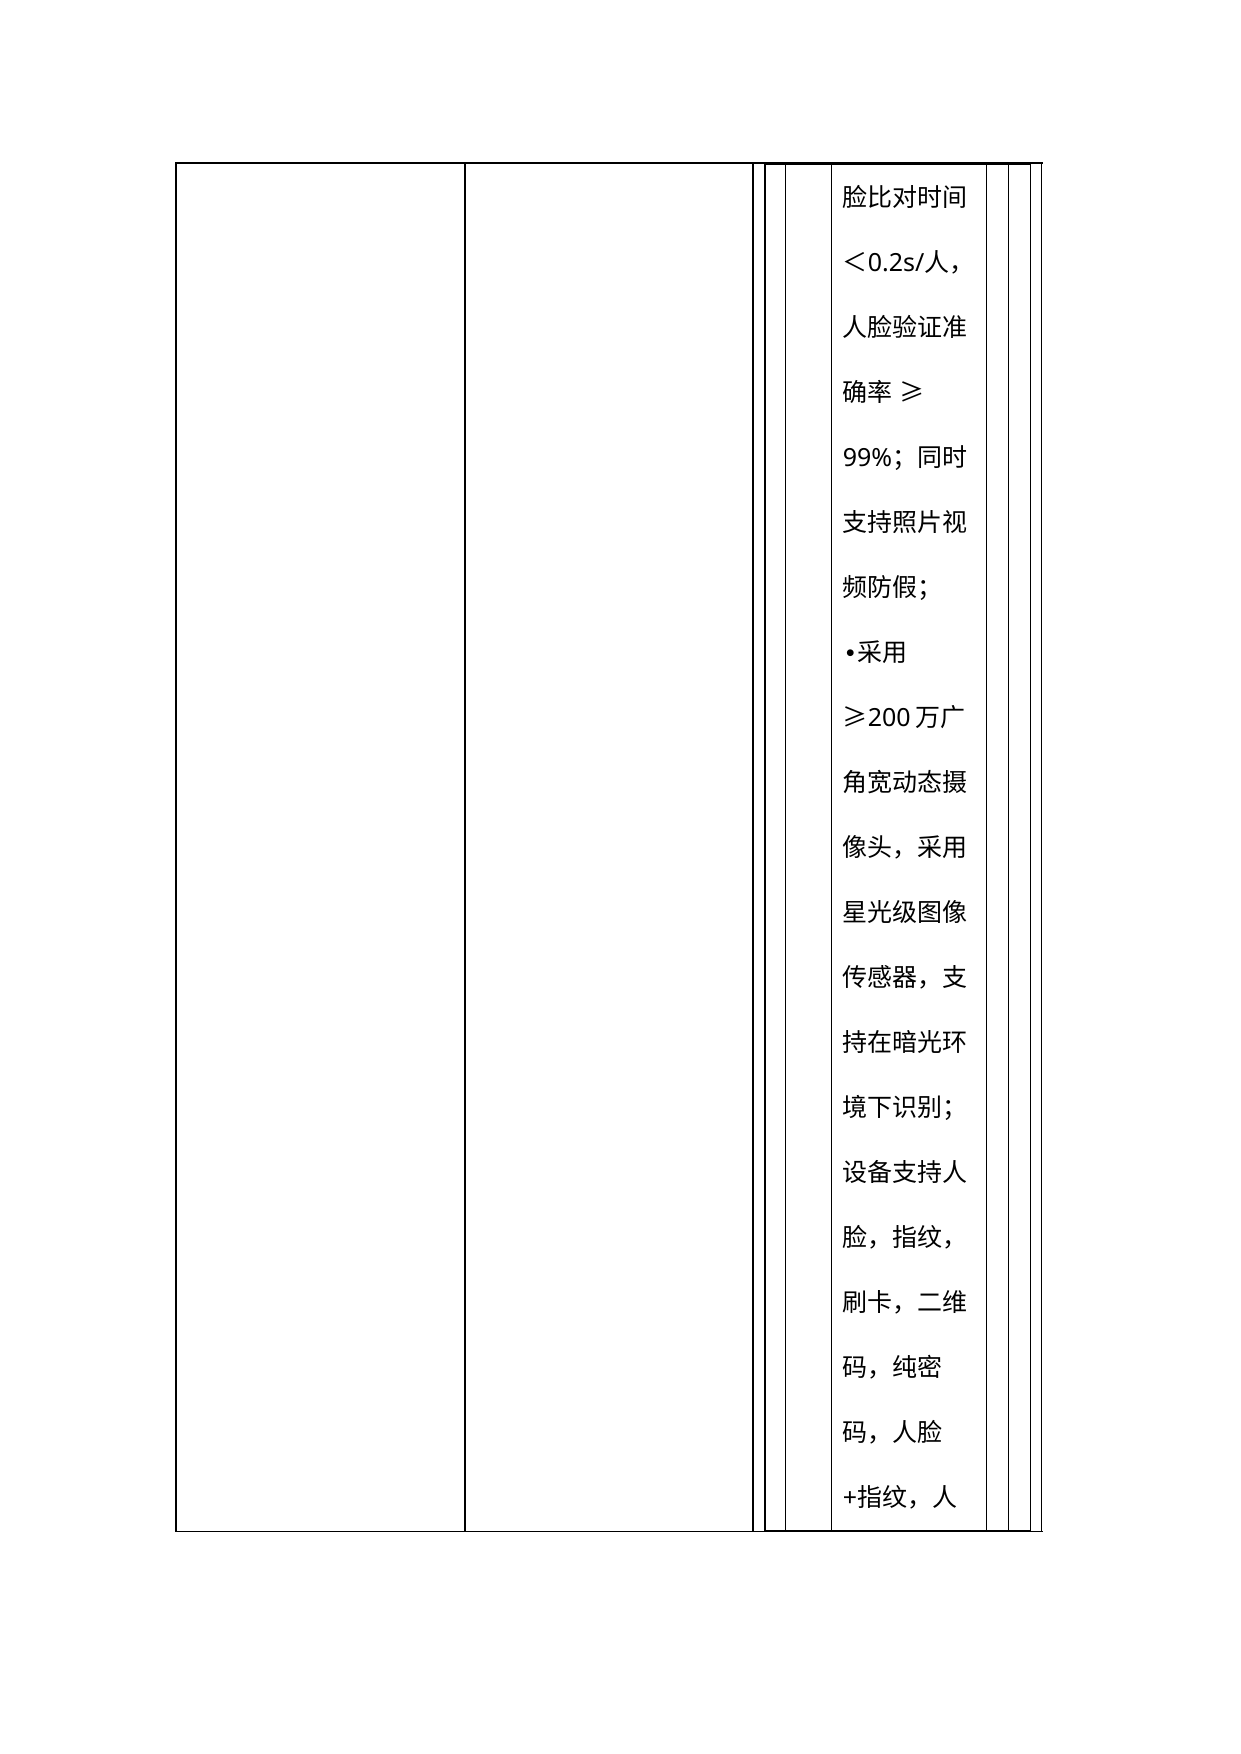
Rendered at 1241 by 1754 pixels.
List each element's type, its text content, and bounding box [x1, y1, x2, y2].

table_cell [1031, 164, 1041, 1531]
table_cell [177, 164, 464, 1531]
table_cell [832, 165, 986, 1530]
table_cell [1009, 165, 1030, 1530]
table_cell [766, 165, 785, 1530]
table_cell 1 [466, 164, 752, 1531]
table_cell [987, 165, 1008, 1530]
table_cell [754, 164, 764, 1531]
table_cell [786, 165, 831, 1530]
